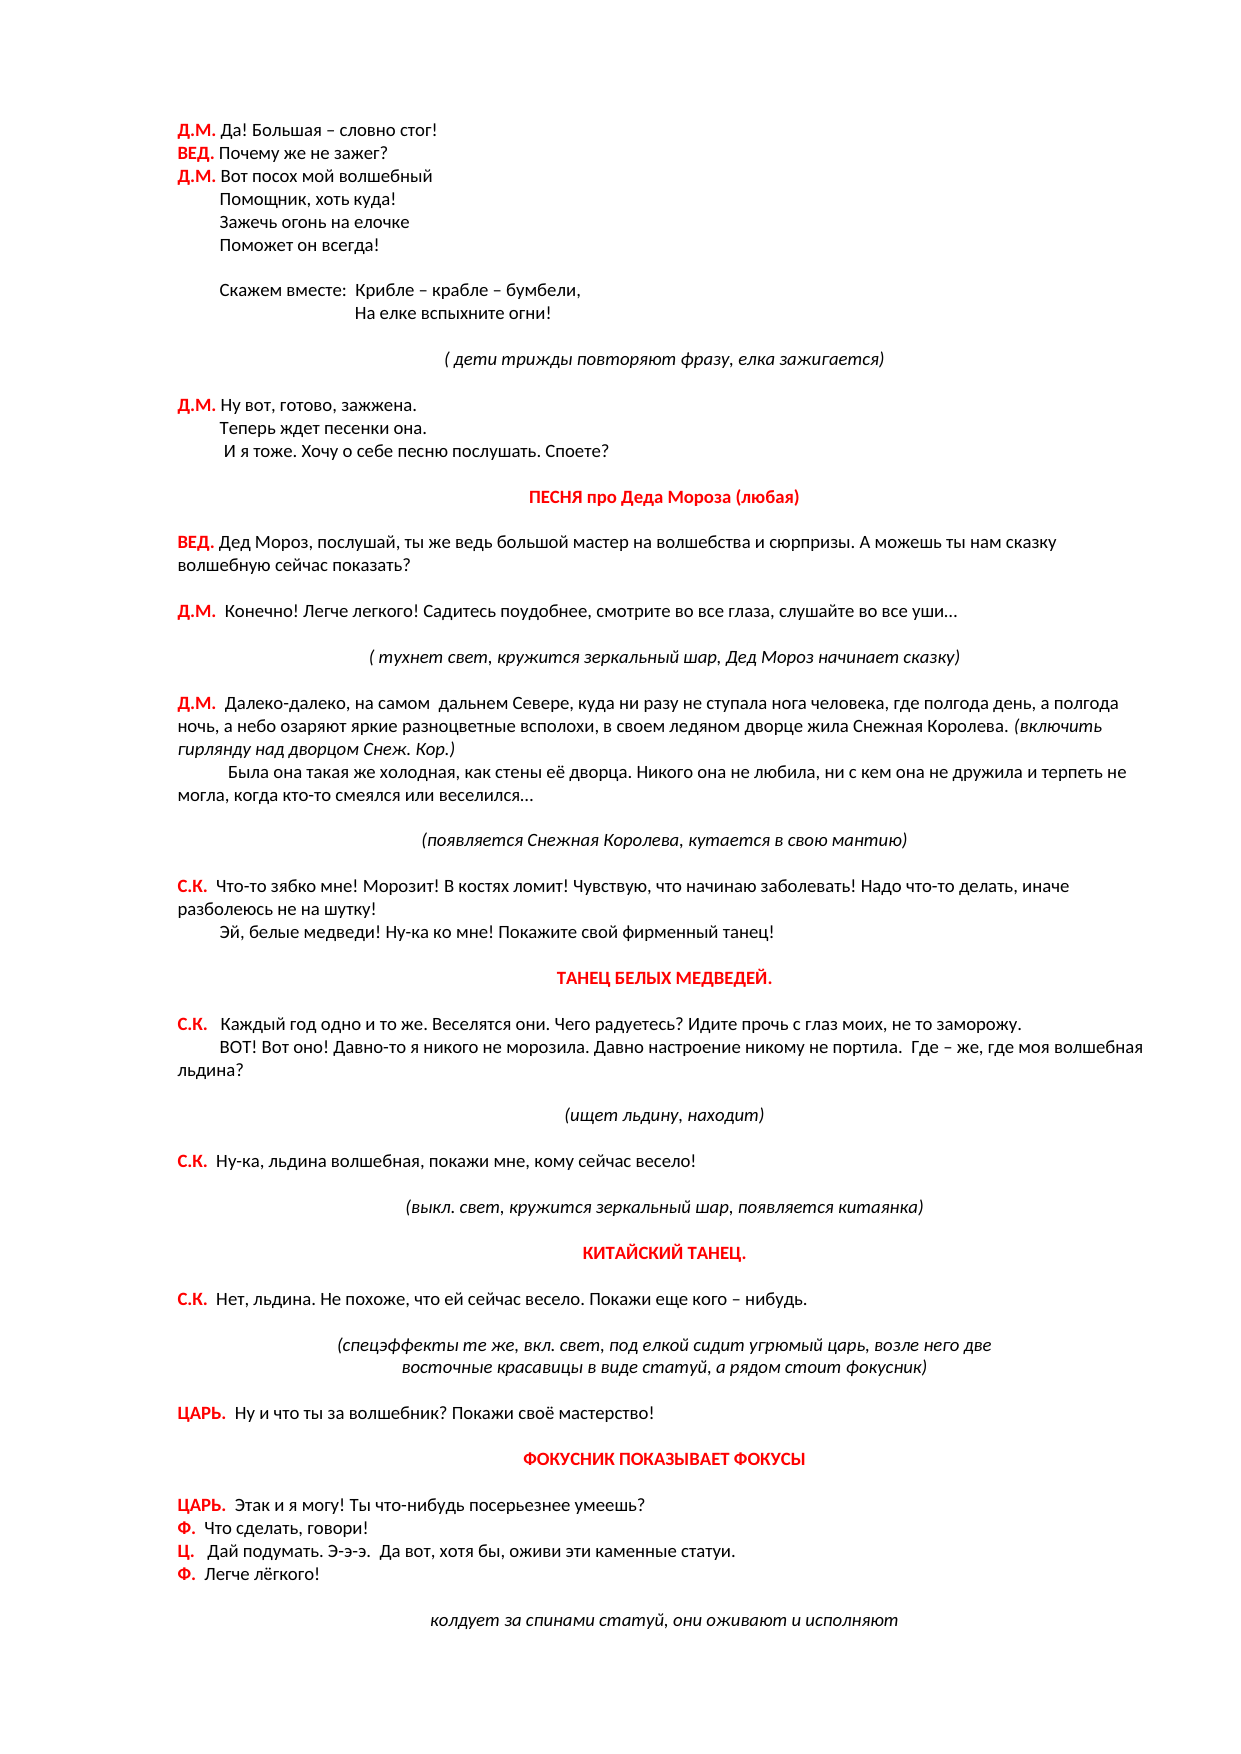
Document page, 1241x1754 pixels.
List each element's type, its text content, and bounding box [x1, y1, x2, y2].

text колдует за спинами статуй, они оживают и исполняют [177, 1608, 1152, 1631]
text КИТАЙСКИЙ ТАНЕЦ. [177, 1241, 1152, 1264]
text ТАНЕЦ БЕЛЫХ МЕДВЕДЕЙ. [177, 966, 1152, 989]
text (ищет льдину, находит) [177, 1103, 1152, 1126]
text С.К. Нет, льдина. Не похоже, что ей сейчас весело. Покажи еще кого – нибудь. [177, 1287, 1152, 1310]
text Ф. Что сделать, говори! [177, 1516, 1152, 1539]
text Д.М. Конечно! Легче легкого! Садитесь поудобнее, смотрите во все глаза, слушайте во все уши… [177, 599, 1152, 622]
text Ф. Легче лёгкого! [177, 1562, 1152, 1585]
text ВОТ! Вот оно! Давно-то я никого не морозила. Давно настроение никому не портила. Где – же, где моя волшебная льдина? [177, 1035, 1152, 1081]
text С.К. Ну-ка, льдина волшебная, покажи мне, кому сейчас весело! [177, 1149, 1152, 1172]
text Д.М. Вот посох мой волшебный [177, 164, 1152, 187]
text ПЕСНЯ про Деда Мороза (любая) [177, 485, 1152, 508]
text ( дети трижды повторяют фразу, елка зажигается) [177, 347, 1152, 370]
text ЦАРЬ. Этак и я могу! Ты что-нибудь посерьезнее умеешь? [177, 1493, 1152, 1516]
text С.К. Что-то зябко мне! Морозит! В костях ломит! Чувствую, что начинаю заболевать! Надо что-то делать, иначе разболеюсь не на шутку! [177, 874, 1152, 920]
text Д.М. Далеко-далеко, на самом дальнем Севере, куда ни разу не ступала нога человека, где полгода день, а полгода ночь, а небо озаряют яркие разноцветные всполохи, в своем ледяном дворце жила Снежная Королева. (включить гирлянду над дворцом Снеж. Кор.) [177, 691, 1152, 760]
text Д.М. Да! Большая – словно стог! [177, 118, 1152, 141]
text На елке вспыхните огни! [177, 301, 1152, 324]
text Поможет он всегда! [177, 233, 1152, 256]
text И я тоже. Хочу о себе песню послушать. Споете? [177, 439, 1152, 462]
text (выкл. свет, кружится зеркальный шар, появляется китаянка) [177, 1195, 1152, 1218]
text восточные красавицы в виде статуй, а рядом стоит фокусник) [177, 1356, 1152, 1378]
text (появляется Снежная Королева, кутается в свою мантию) [177, 828, 1152, 851]
text ФОКУСНИК ПОКАЗЫВАЕТ ФОКУСЫ [177, 1447, 1152, 1470]
text Скажем вместе: Крибле – крабле – бумбели, [177, 278, 1152, 301]
text Помощник, хоть куда! [177, 187, 1152, 210]
text (спецэффекты те же, вкл. свет, под елкой сидит угрюмый царь, возле него две [177, 1333, 1152, 1356]
text С.К. Каждый год одно и то же. Веселятся они. Чего радуетесь? Идите прочь с глаз моих, не то заморожу. [177, 1012, 1152, 1035]
text Ц. Дай подумать. Э-э-э. Да вот, хотя бы, оживи эти каменные статуи. [177, 1539, 1152, 1562]
text Теперь ждет песенки она. [177, 416, 1152, 439]
text Зажечь огонь на елочке [177, 210, 1152, 233]
text Была она такая же холодная, как стены её дворца. Никого она не любила, ни с кем она не дружила и терпеть не могла, когда кто-то смеялся или веселился… [177, 760, 1152, 806]
text ВЕД. Почему же не зажег? [177, 141, 1152, 164]
text ВЕД. Дед Мороз, послушай, ты же ведь большой мастер на волшебства и сюрпризы. А можешь ты нам сказку волшебную сейчас показать? [177, 531, 1152, 576]
text ЦАРЬ. Ну и что ты за волшебник? Покажи своё мастерство! [177, 1401, 1152, 1424]
text Д.М. Ну вот, готово, зажжена. [177, 393, 1152, 416]
text Эй, белые медведи! Ну-ка ко мне! Покажите свой фирменный танец! [177, 920, 1152, 943]
text ( тухнет свет, кружится зеркальный шар, Дед Мороз начинает сказку) [177, 645, 1152, 668]
